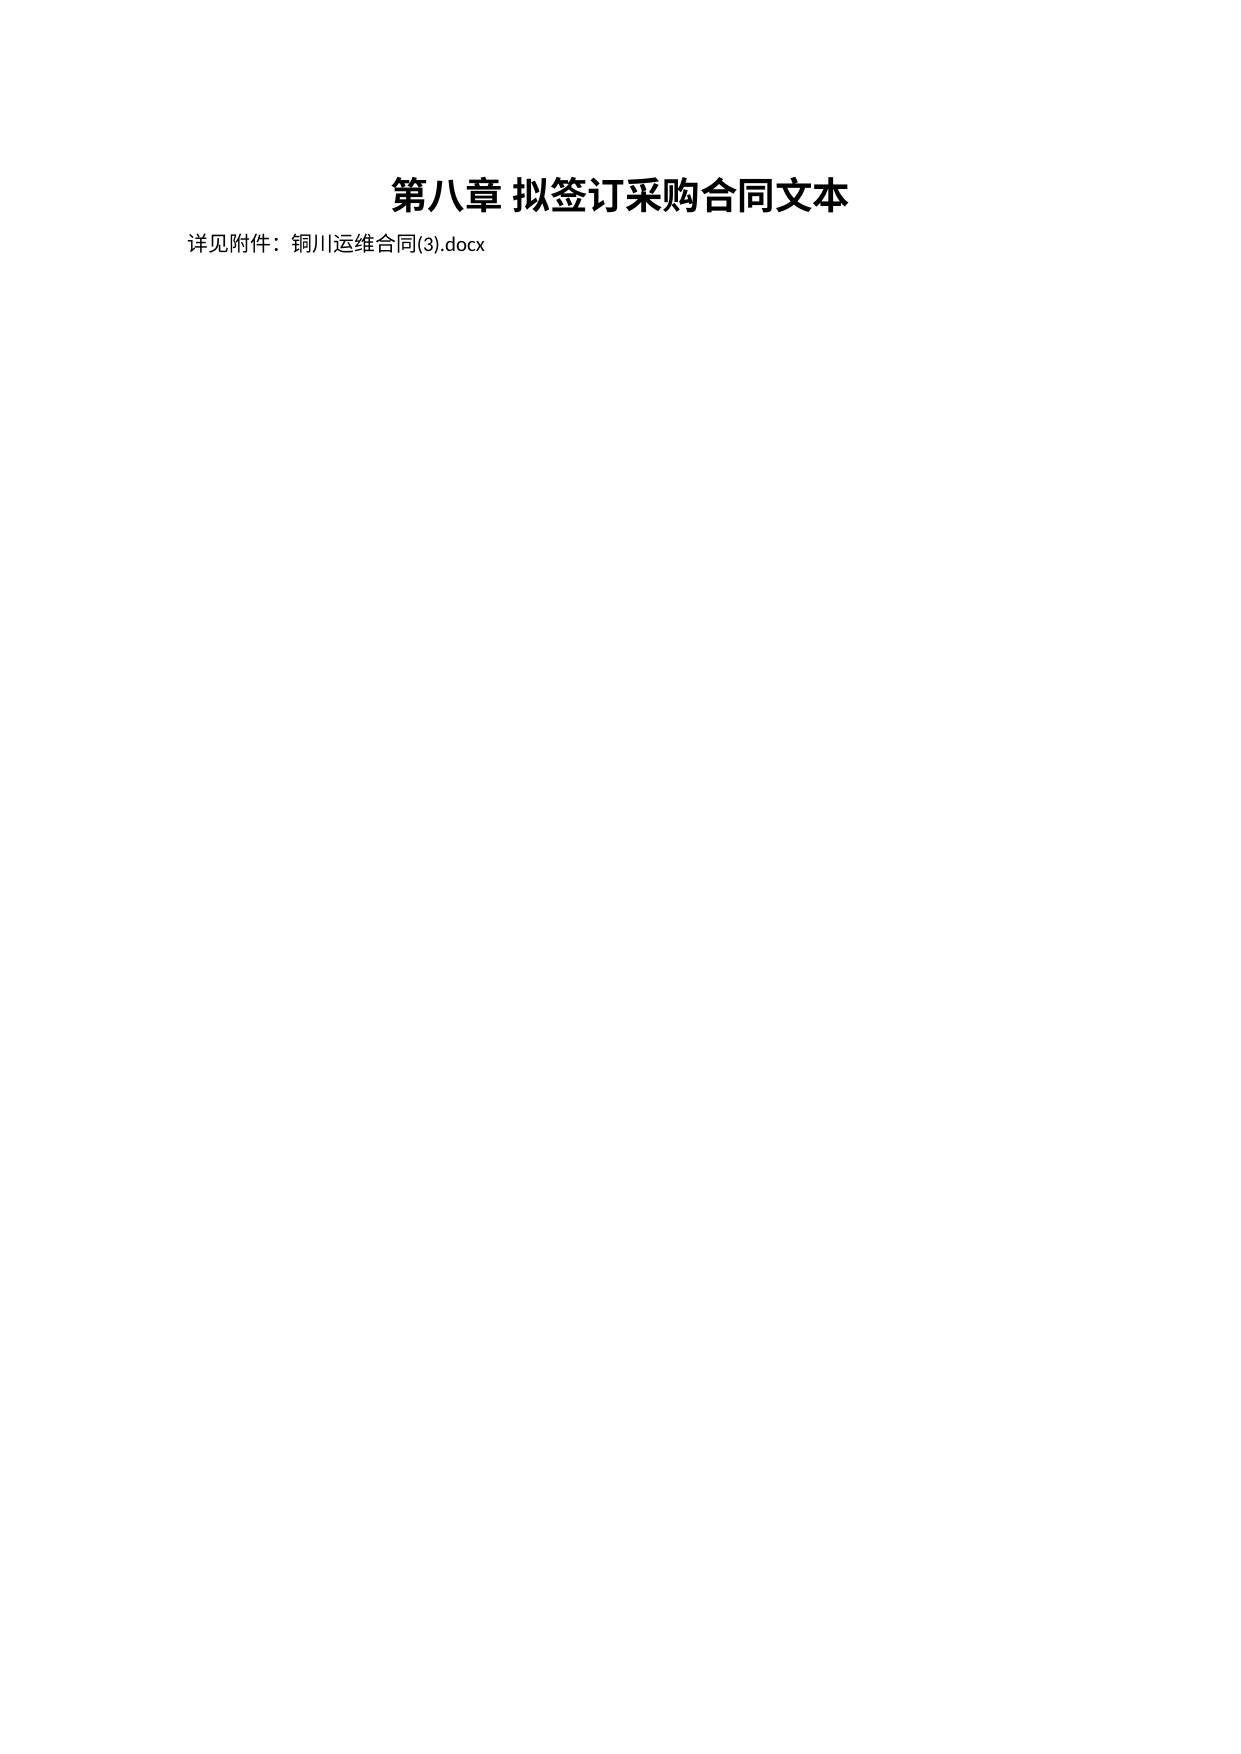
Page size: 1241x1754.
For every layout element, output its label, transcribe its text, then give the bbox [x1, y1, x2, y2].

text 详见附件：铜川运维合同(3).docx [187, 227, 1053, 259]
text 第八章 拟签订采购合同文本 [187, 162, 1053, 227]
